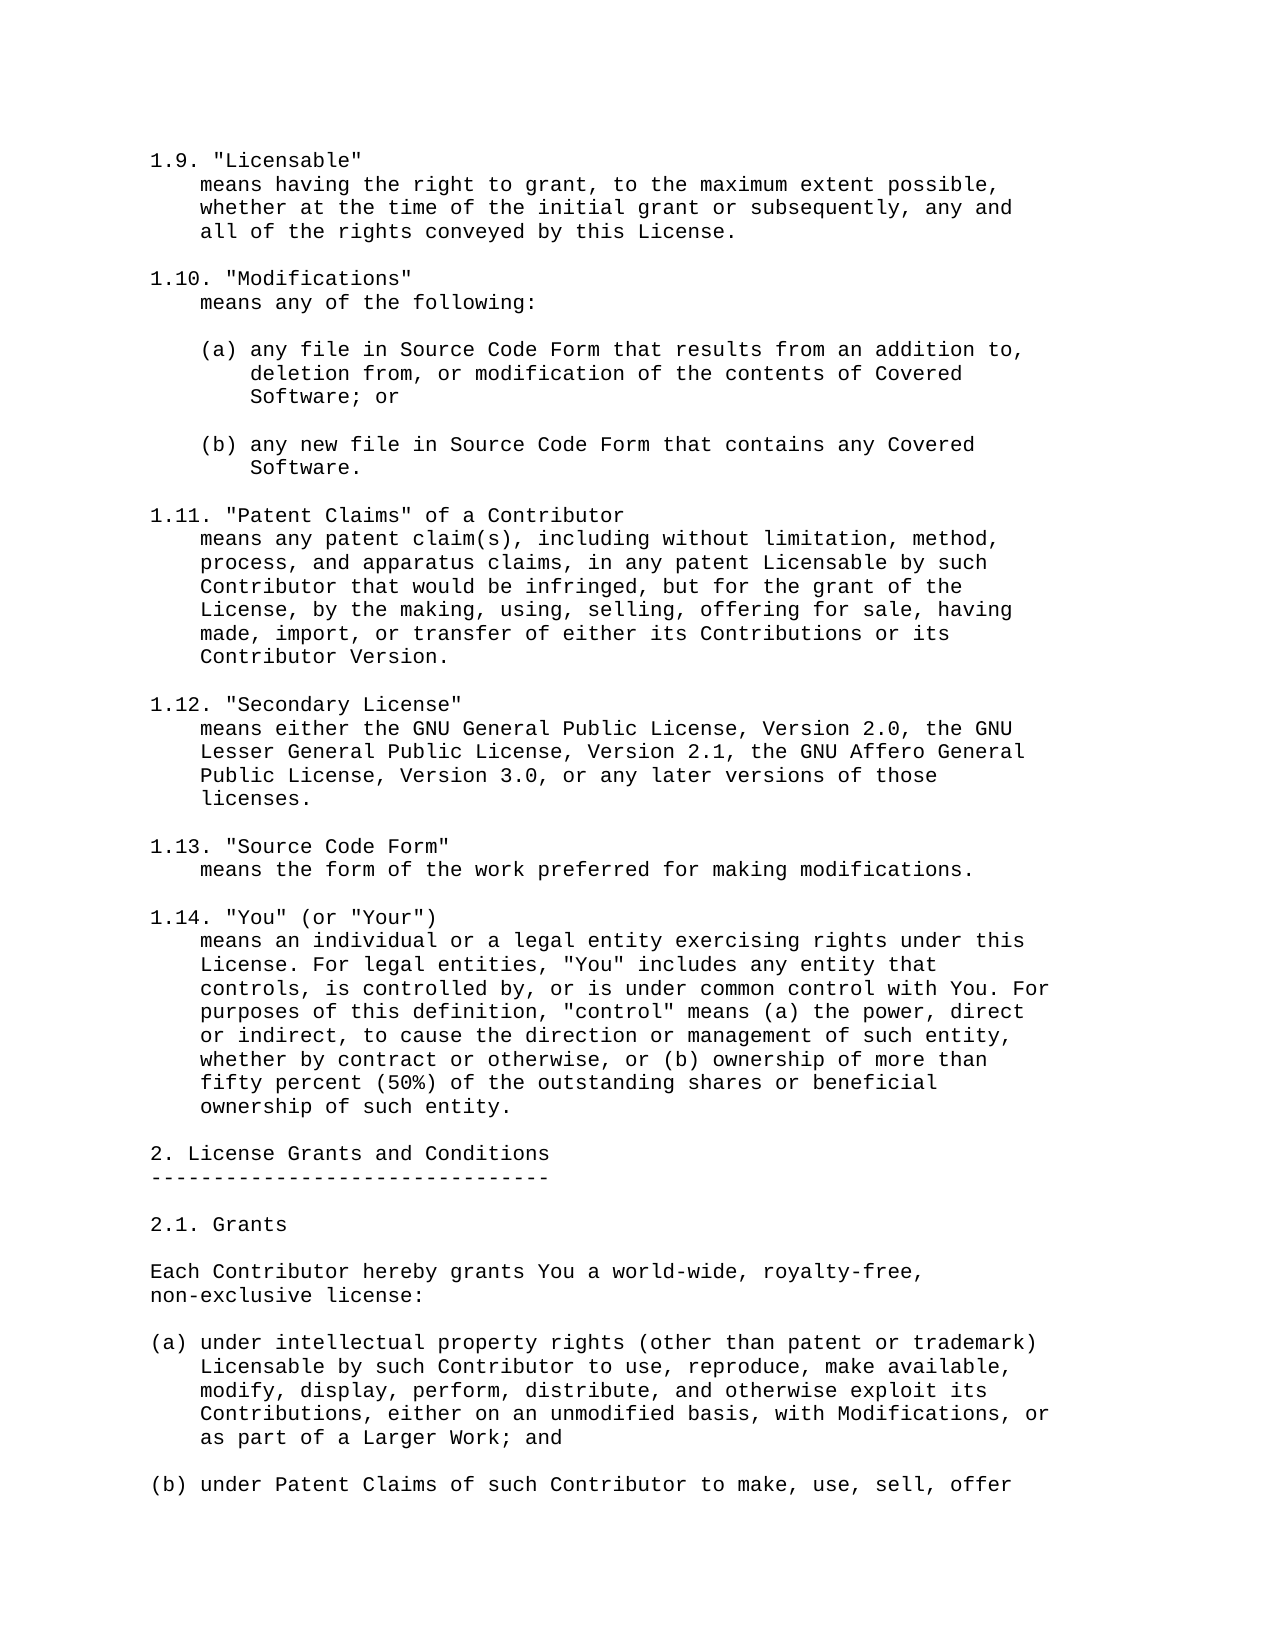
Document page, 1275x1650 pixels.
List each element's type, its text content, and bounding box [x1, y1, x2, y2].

text means the form of the work preferred for making modifications. [150, 859, 1125, 883]
text made, import, or transfer of either its Contributions or its [150, 623, 1125, 647]
text 1.11. "Patent Claims" of a Contributor [150, 505, 1125, 528]
text (a) under intellectual property rights (other than patent or trademark) [150, 1332, 1125, 1356]
text deletion from, or modification of the contents of Covered [150, 363, 1125, 386]
text (b) any new file in Source Code Form that contains any Covered [150, 434, 1125, 457]
text License, by the making, using, selling, offering for sale, having [150, 599, 1125, 623]
text as part of a Larger Work; and [150, 1427, 1125, 1451]
text Each Contributor hereby grants You a world-wide, royalty-free, [150, 1261, 1125, 1285]
text ownership of such entity. [150, 1096, 1125, 1119]
text (b) under Patent Claims of such Contributor to make, use, sell, offer [150, 1474, 1125, 1498]
text Software; or [150, 386, 1125, 410]
text 1.12. "Secondary License" [150, 694, 1125, 717]
text 1.14. "You" (or "Your") [150, 907, 1125, 930]
text 1.9. "Licensable" [150, 150, 1125, 174]
text Contributions, either on an unmodified basis, with Modifications, or [150, 1403, 1125, 1427]
text fifty percent (50%) of the outstanding shares or beneficial [150, 1072, 1125, 1096]
text Licensable by such Contributor to use, reproduce, make available, [150, 1356, 1125, 1379]
text non-exclusive license: [150, 1285, 1125, 1309]
text 1.13. "Source Code Form" [150, 836, 1125, 859]
text modify, display, perform, distribute, and otherwise exploit its [150, 1379, 1125, 1403]
text Lesser General Public License, Version 2.1, the GNU Affero General [150, 741, 1125, 765]
text means any of the following: [150, 292, 1125, 316]
text Public License, Version 3.0, or any later versions of those [150, 765, 1125, 788]
text means having the right to grant, to the maximum extent possible, [150, 174, 1125, 197]
text (a) any file in Source Code Form that results from an addition to, [150, 339, 1125, 363]
text process, and apparatus claims, in any patent Licensable by such [150, 552, 1125, 576]
text means any patent claim(s), including without limitation, method, [150, 528, 1125, 552]
text License. For legal entities, "You" includes any entity that [150, 954, 1125, 978]
text 2. License Grants and Conditions [150, 1143, 1125, 1167]
text 1.10. "Modifications" [150, 268, 1125, 292]
text Software. [150, 457, 1125, 481]
text means an individual or a legal entity exercising rights under this [150, 930, 1125, 954]
text -------------------------------- [150, 1167, 1125, 1190]
text whether at the time of the initial grant or subsequently, any and [150, 197, 1125, 221]
text licenses. [150, 788, 1125, 812]
text or indirect, to cause the direction or management of such entity, [150, 1025, 1125, 1048]
text 2.1. Grants [150, 1214, 1125, 1238]
text all of the rights conveyed by this License. [150, 221, 1125, 244]
text controls, is controlled by, or is under common control with You. For [150, 978, 1125, 1001]
text means either the GNU General Public License, Version 2.0, the GNU [150, 717, 1125, 741]
text Contributor that would be infringed, but for the grant of the [150, 576, 1125, 599]
text purposes of this definition, "control" means (a) the power, direct [150, 1001, 1125, 1025]
text Contributor Version. [150, 647, 1125, 670]
text whether by contract or otherwise, or (b) ownership of more than [150, 1048, 1125, 1072]
